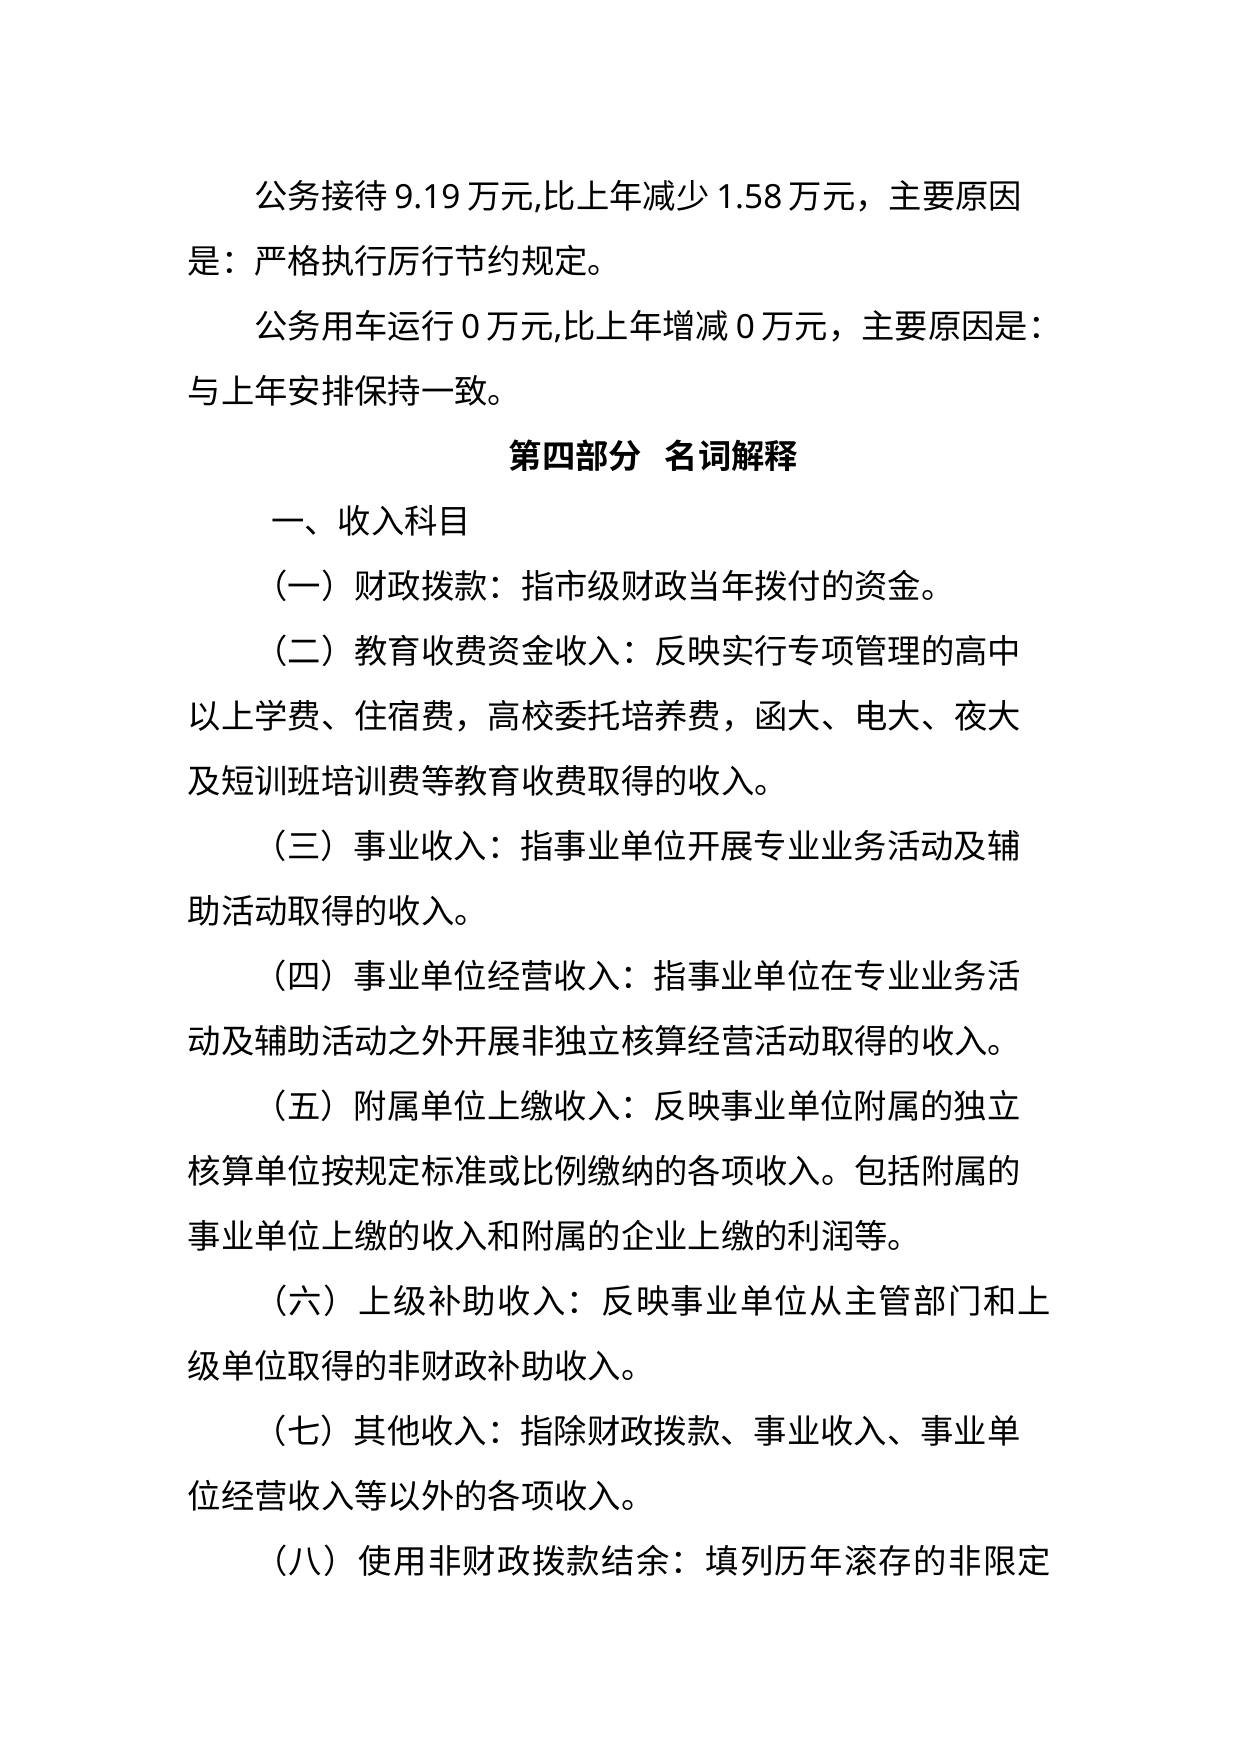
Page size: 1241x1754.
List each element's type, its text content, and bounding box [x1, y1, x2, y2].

list 教育收费资金收入：反映实行专项管理的高中以上学费、住宿费，高校委托培养费，函大、电大、夜大及短训班培训费等教育收费取得的收入。 [187, 617, 1053, 812]
text （六）上级补助收入：反映事业单位从主管部门和上级单位取得的非财政补助收入。 [187, 1267, 1053, 1397]
text （五）附属单位上缴收入：反映事业单位附属的独立核算单位按规定标准或比例缴纳的各项收入。包括附属的事业单位上缴的收入和附属的企业上缴的利润等。 [187, 1072, 1053, 1267]
text 公务用车运行0万元,比上年增减0万元，主要原因是：与上年安排保持一致。 [187, 292, 1053, 422]
text 一、收入科目 [187, 487, 1053, 552]
text （四）事业单位经营收入：指事业单位在专业业务活动及辅助活动之外开展非独立核算经营活动取得的收入。 [187, 942, 1053, 1072]
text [187, 1527, 1053, 1592]
text 公务接待9.19万元,比上年减少1.58万元，主要原因是：严格执行厉行节约规定。 [187, 162, 1053, 292]
text 第四部分 名词解释 [187, 422, 1053, 487]
text （三）事业收入：指事业单位开展专业业务活动及辅助活动取得的收入。 [187, 812, 1053, 942]
list 财政拨款：指市级财政当年拨付的资金。 [187, 552, 1053, 617]
text （七）其他收入：指除财政拨款、事业收入、事业单位经营收入等以外的各项收入。 [187, 1397, 1053, 1527]
